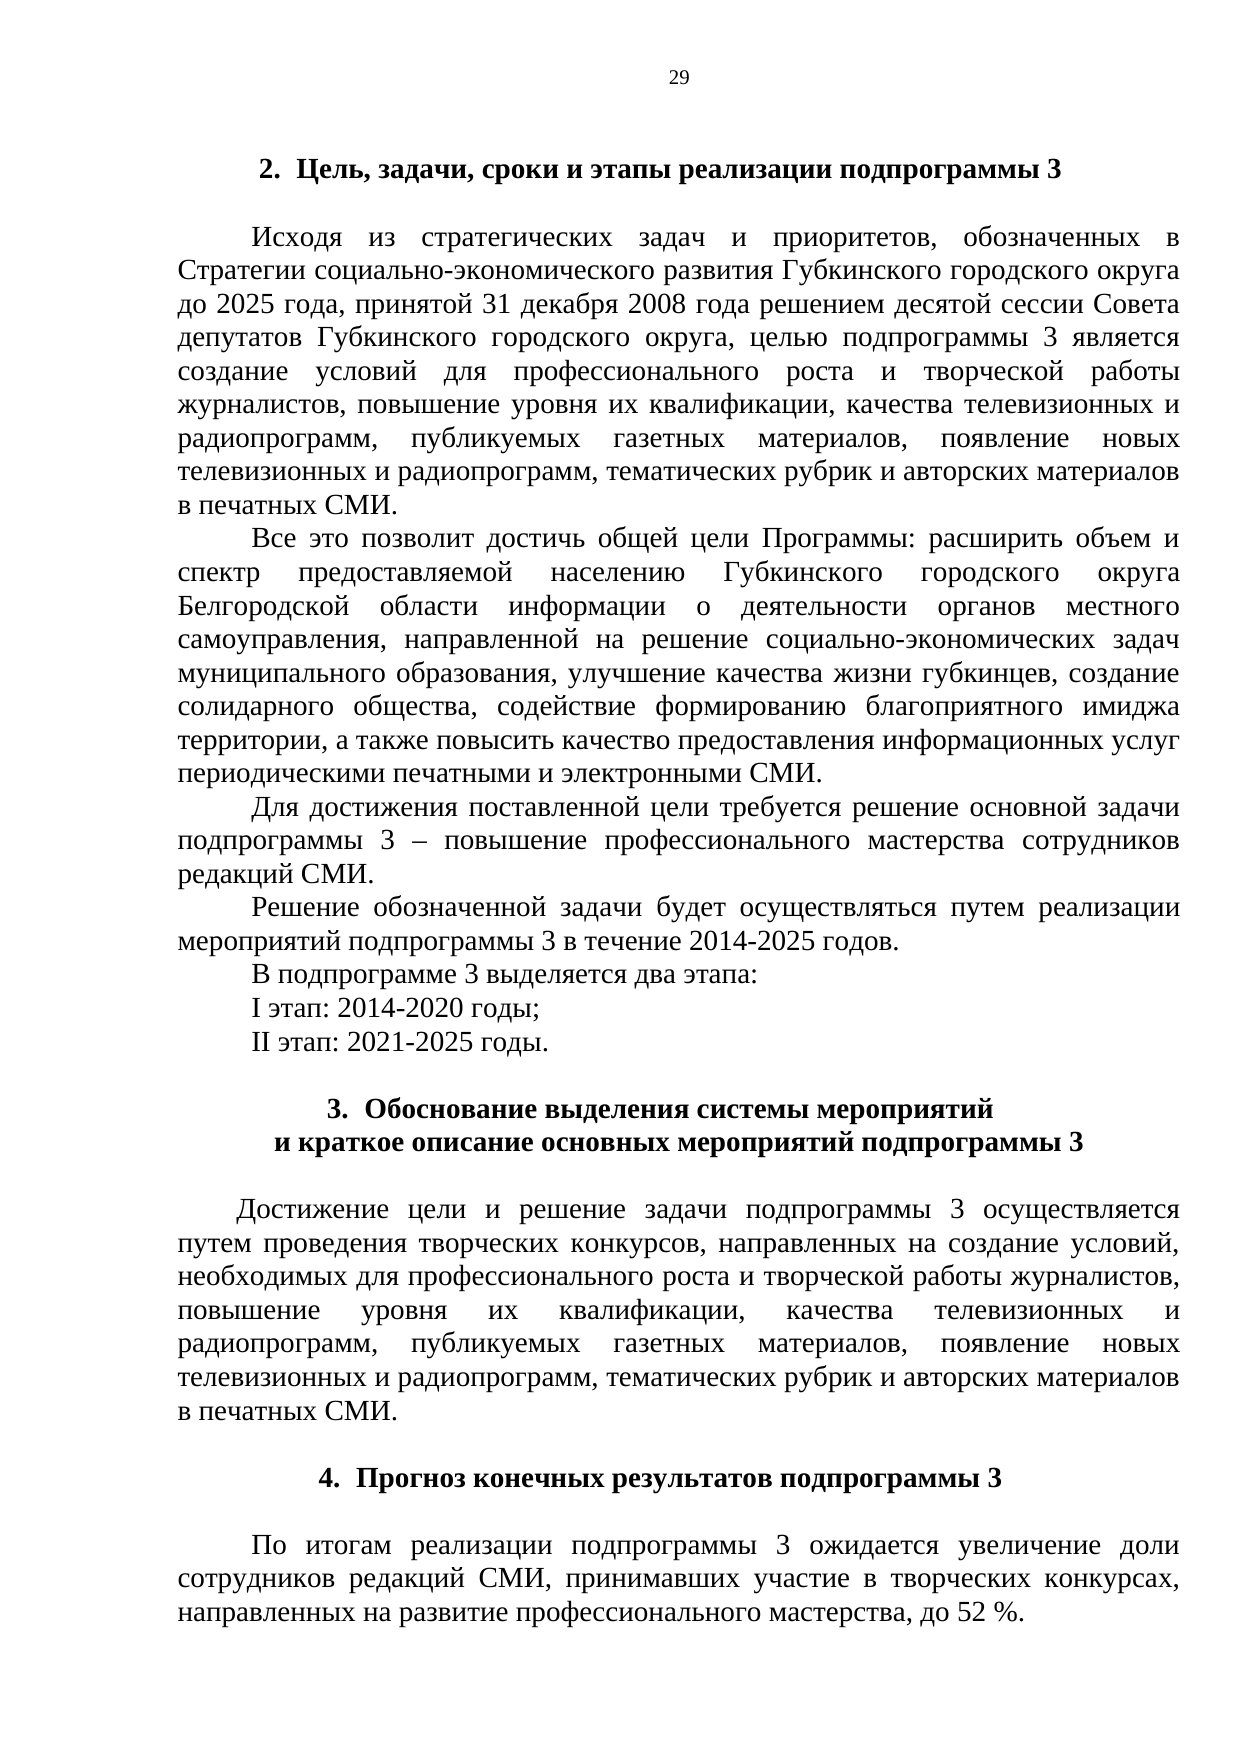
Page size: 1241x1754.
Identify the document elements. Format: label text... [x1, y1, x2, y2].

text Исходя из стратегических задач и приоритетов, обозначенных в Стратегии социально-экономического развития Губкинского городского округа до 2025 года, принятой 31 декабря 2008 года решением десятой сессии Совета депутатов Губкинского городского округа, целью подпрограммы 3 является создание условий для профессионального роста и творческой работы журналистов, повышение уровня их квалификации, качества телевизионных и радиопрограмм, публикуемых газетных материалов, появление новых телевизионных и радиопрограмм, тематических рубрик и авторских материалов в печатных СМИ. [177, 219, 1181, 521]
list Прогноз конечных результатов подпрограммы 3 [140, 1460, 1181, 1493]
text Все это позволит достичь общей цели Программы: расширить объем и спектр предоставляемой населению Губкинского городского округа Белгородской области информации о деятельности органов местного самоуправления, направленной на решение социально-экономических задач муниципального образования, улучшение качества жизни губкинцев, создание солидарного общества, содействие формированию благоприятного имиджа территории, а также повысить качество предоставления информационных услуг периодическими печатными и электронными СМИ. [177, 521, 1181, 789]
text I этап: 2014-2020 годы; [177, 990, 1181, 1024]
text Для достижения поставленной цели требуется решение основной задачи подпрограммы 3 – повышение профессионального мастерства сотрудников редакций СМИ. [177, 789, 1181, 889]
text По итогам реализации подпрограммы 3 ожидается увеличение доли сотрудников редакций СМИ, принимавших участие в творческих конкурсах, направленных на развитие профессионального мастерства, до 52 %. [177, 1527, 1181, 1627]
text В подпрограмме 3 выделяется два этапа: [177, 957, 1181, 990]
list Цель, задачи, сроки и этапы реализации подпрограммы 3 [140, 152, 1181, 185]
list Обоснование выделения системы мероприятий [140, 1091, 1181, 1124]
text и краткое описание основных мероприятий подпрограммы 3 [177, 1124, 1181, 1158]
text Решение обозначенной задачи будет осуществляться путем реализации мероприятий подпрограммы 3 в течение 2014-2025 годов. [177, 889, 1181, 957]
text Достижение цели и решение задачи подпрограммы 3 осуществляется путем проведения творческих конкурсов, направленных на создание условий, необходимых для профессионального роста и творческой работы журналистов, повышение уровня их квалификации, качества телевизионных и радиопрограмм, публикуемых газетных материалов, появление новых телевизионных и радиопрограмм, тематических рубрик и авторских материалов в печатных СМИ. [177, 1191, 1181, 1426]
text II этап: 2021-2025 годы. [177, 1024, 1181, 1057]
